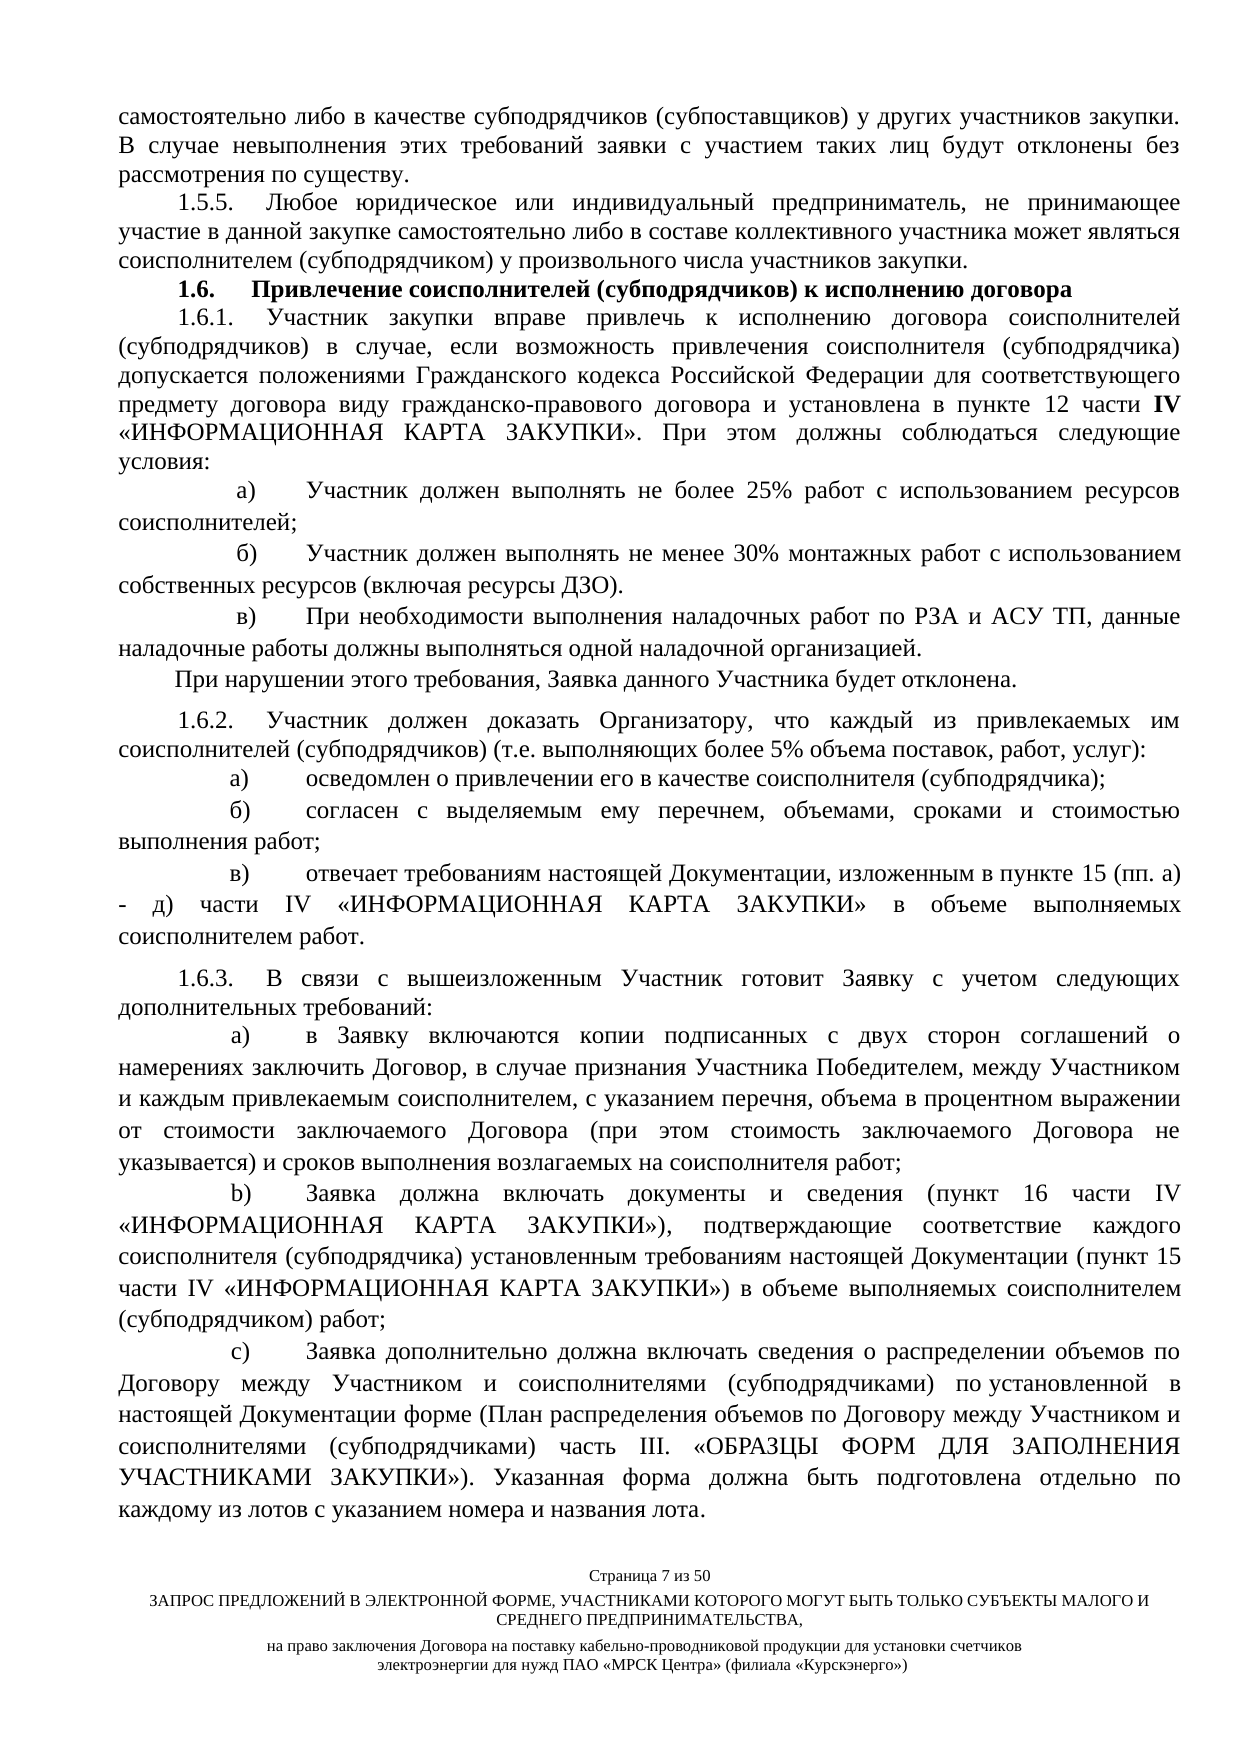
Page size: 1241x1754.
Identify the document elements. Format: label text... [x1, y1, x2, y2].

list Заявка дополнительно должна включать сведения о распределении объемов по Договору между Участником и соисполнителями (субподрядчиками) по установленной в настоящей Документации форме (План распределения объемов по Договору между Участником и соисполнителями (субподрядчиками) часть III. «ОБРАЗЦЫ ФОРМ ДЛЯ ЗАПОЛНЕНИЯ УЧАСТНИКАМИ ЗАКУПКИ»). Указанная форма должна быть подготовлена отдельно по каждому из лотов с указанием номера и названия лота. [118, 1336, 1181, 1523]
list в Заявку включаются копии подписанных с двух сторон соглашений о намерениях заключить Договор, в случае признания Участника Победителем, между Участником и каждым привлекаемым соисполнителем, с указанием перечня, объема в процентном выражении от стоимости заключаемого Договора (при этом стоимость заключаемого Договора не указывается) и сроков выполнения возлагаемых на соисполнителя работ; [118, 1020, 1181, 1175]
subtitle Участник должен доказать Организатору, что каждый из привлекаемых им соисполнителей (субподрядчиков) (т.е. выполняющих более 5% объема поставок, работ, услуг): [118, 706, 1181, 763]
list отвечает требованиям настоящей Документации, изложенным в пункте 15 (пп. а) - д) части IV «ИНФОРМАЦИОННАЯ КАРТА ЗАКУПКИ» в объеме выполняемых соисполнителем работ. [118, 858, 1181, 950]
list При необходимости выполнения наладочных работ по РЗА и АСУ ТП, данные наладочные работы должны выполняться одной наладочной организацией. [118, 601, 1181, 662]
list Участник должен выполнять не более 25% работ c использованием ресурсов соисполнителей; [118, 475, 1181, 535]
subtitle В связи с вышеизложенным Участник готовит Заявку с учетом следующих дополнительных требований: [118, 963, 1181, 1020]
subtitle Привлечение соисполнителей (субподрядчиков) к исполнению договора [118, 274, 1181, 302]
subtitle Участник закупки вправе привлечь к исполнению договора соисполнителей (субподрядчиков) в случае, если возможность привлечения соисполнителя (субподрядчика) допускается положениями Гражданского кодекса Российской Федерации для соответствующего предмету договора виду гражданско-правового договора и установлена в пункте 12 части IV «ИНФОРМАЦИОННАЯ КАРТА ЗАКУПКИ». При этом должны соблюдаться следующие условия: [118, 302, 1181, 475]
text При нарушении этого требования, Заявка данного Участника будет отклонена. [174, 664, 1181, 693]
subtitle Любое юридическое или индивидуальный предприниматель, не принимающее участие в данной закупке самостоятельно либо в составе коллективного участника может являться соисполнителем (субподрядчиком) у произвольного числа участников закупки. [118, 187, 1181, 274]
list Заявка должна включать документы и сведения (пункт 16 части IV «ИНФОРМАЦИОННАЯ КАРТА ЗАКУПКИ»), подтверждающие соответствие каждого соисполнителя (субподрядчика) установленным требованиям настоящей Документации (пункт 15 части IV «ИНФОРМАЦИОННАЯ КАРТА ЗАКУПКИ») в объеме выполняемых соисполнителем (субподрядчиком) работ; [118, 1178, 1181, 1333]
list осведомлен о привлечении его в качестве соисполнителя (субподрядчика); [118, 763, 1181, 792]
list согласен с выделяемым ему перечнем, объемами, сроками и стоимостью выполнения работ; [118, 795, 1181, 855]
list Участник должен выполнять не менее 30% монтажных работ c использованием собственных ресурсов (включая ресурсы ДЗО). [118, 538, 1181, 598]
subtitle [118, 101, 1181, 187]
